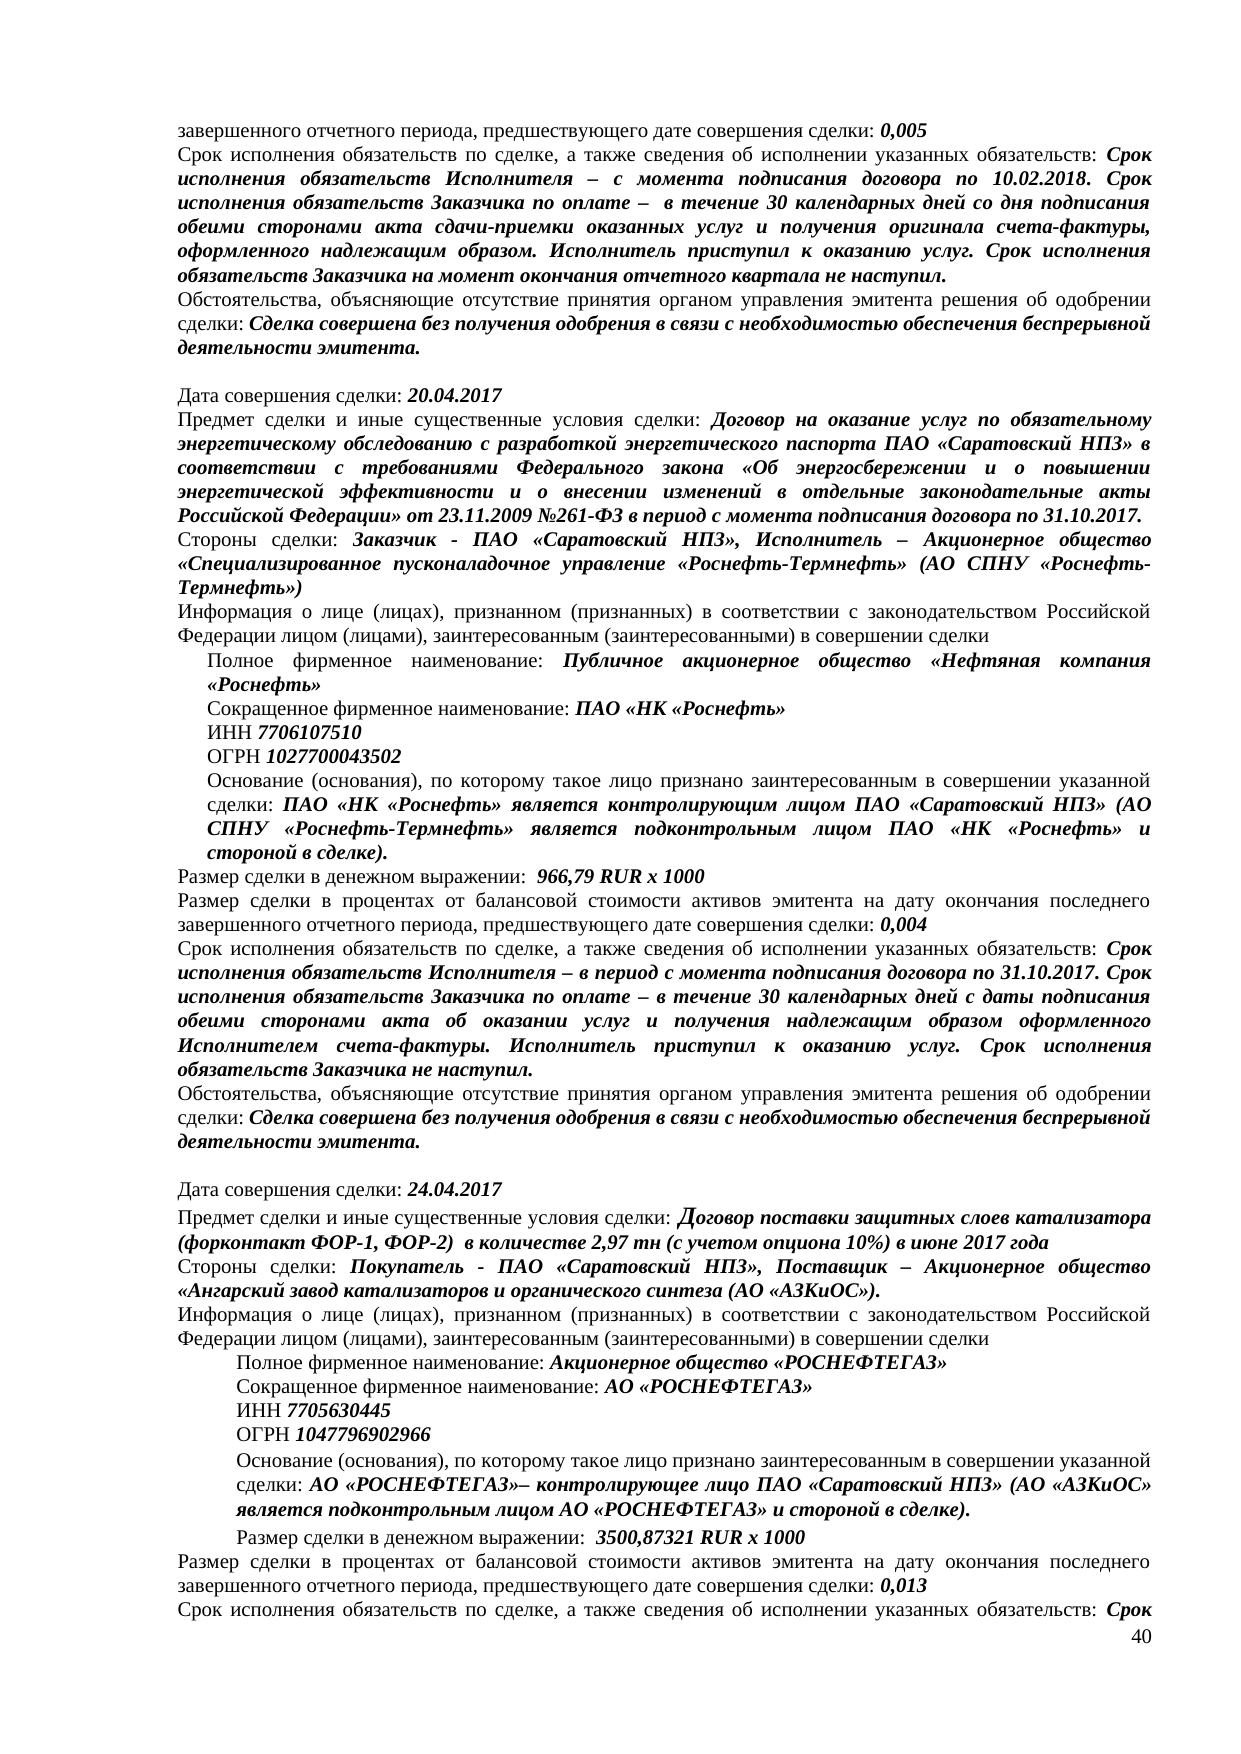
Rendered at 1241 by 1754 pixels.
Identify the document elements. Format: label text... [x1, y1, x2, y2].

text Размер сделки в денежном выражении: 966,79 RUR x 1000 [177, 864, 1152, 888]
text Обстоятельства, объясняющие отсутствие принятия органом управления эмитента решения об одобрении сделки: Сделка совершена без получения одобрения в связи с необходимостью обеспечения беспрерывной деятельности эмитента. [177, 1081, 1152, 1153]
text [177, 1597, 1152, 1621]
text ОГРН 1027700043502 [177, 744, 1152, 768]
text ОГРН 1047796902966 [236, 1422, 1152, 1446]
text ИНН 7705630445 [236, 1398, 1152, 1422]
text Срок исполнения обязательств по сделке, а также сведения об исполнении указанных обязательств: Срок исполнения обязательств Исполнителя – в период с момента подписания договора по 31.10.2017. Срок исполнения обязательств Заказчика по оплате – в течение 30 календарных дней с даты подписания обеими сторонами акта об оказании услуг и получения надлежащим образом оформленного Исполнителем счета-фактуры. Исполнитель приступил к оказанию услуг. Срок исполнения обязательств Заказчика не наступил. [177, 936, 1152, 1081]
text Полное фирменное наименование: Акционерное общество «РОСНЕФТЕГАЗ» [236, 1350, 1152, 1374]
list Предмет сделки и иные существенные условия сделки: Договор поставки защитных слоев катализатора (форконтакт ФОР-1, ФОР-2) в количестве 2,97 тн (с учетом опциона 10%) в июне 2017 года [177, 1201, 1152, 1254]
text Срок исполнения обязательств по сделке, а также сведения об исполнении указанных обязательств: Срок исполнения обязательств Исполнителя – с момента подписания договора по 10.02.2018. Срок исполнения обязательств Заказчика по оплате – в течение 30 календарных дней со дня подписания обеими сторонами акта сдачи-приемки оказанных услуг и получения оригинала счета-фактуры, оформленного надлежащим образом. Исполнитель приступил к оказанию услуг. Срок исполнения обязательств Заказчика на момент окончания отчетного квартала не наступил. [177, 142, 1152, 287]
list Стороны сделки: Заказчик - ПАО «Саратовский НПЗ», Исполнитель – Акционерное общество «Специализированное пусконаладочное управление «Роснефть-Термнефть» (АО СПНУ «Роснефть-Термнефть») [177, 527, 1152, 599]
text Размер сделки в денежном выражении: 3500,87321 RUR x 1000 [236, 1525, 1152, 1549]
text Полное фирменное наименование: Публичное акционерное общество «Нефтяная компания «Роснефть» [207, 647, 1152, 696]
text Основание (основания), по которому такое лицо признано заинтересованным в совершении указанной сделки: ПАО «НК «Роснефть» является контролирующим лицом ПАО «Саратовский НПЗ» (АО СПНУ «Роснефть-Термнефть» является подконтрольным лицом ПАО «НК «Роснефть» и стороной в сделке). [207, 768, 1152, 864]
text Размер сделки в процентах от балансовой стоимости активов эмитента на дату окончания последнего завершенного отчетного периода, предшествующего дате совершения сделки: 0,013 [177, 1549, 1152, 1597]
text ИНН 7706107510 [177, 720, 1152, 744]
text Размер сделки в процентах от балансовой стоимости активов эмитента на дату окончания последнего завершенного отчетного периода, предшествующего дате совершения сделки: 0,004 [177, 888, 1152, 936]
text Сокращенное фирменное наименование: ПАО «НК «Роснефть» [207, 696, 1152, 720]
text Дата совершения сделки: 20.04.2017 [177, 383, 1152, 407]
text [177, 118, 1152, 142]
text Сокращенное фирменное наименование: АО «РОСНЕФТЕГАЗ» [236, 1374, 1152, 1398]
text Дата совершения сделки: 24.04.2017 [177, 1177, 1152, 1201]
list Предмет сделки и иные существенные условия сделки: Договор на оказание услуг по обязательному энергетическому обследованию с разработкой энергетического паспорта ПАО «Саратовский НПЗ» в соответствии с требованиями Федерального закона «Об энергосбережении и о повышении энергетической эффективности и о внесении изменений в отдельные законодательные акты Российской Федерации» от 23.11.2009 №261-ФЗ в период с момента подписания договора по 31.10.2017. [177, 407, 1152, 527]
text Обстоятельства, объясняющие отсутствие принятия органом управления эмитента решения об одобрении сделки: Сделка совершена без получения одобрения в связи с необходимостью обеспечения беспрерывной деятельности эмитента. [177, 287, 1152, 359]
text Основание (основания), по которому такое лицо признано заинтересованным в совершении указанной сделки: АО «РОСНЕФТЕГАЗ»– контролирующее лицо ПАО «Саратовский НПЗ» (АО «АЗКиОС» является подконтрольным лицом АО «РОСНЕФТЕГАЗ» и стороной в сделке). [236, 1448, 1152, 1521]
